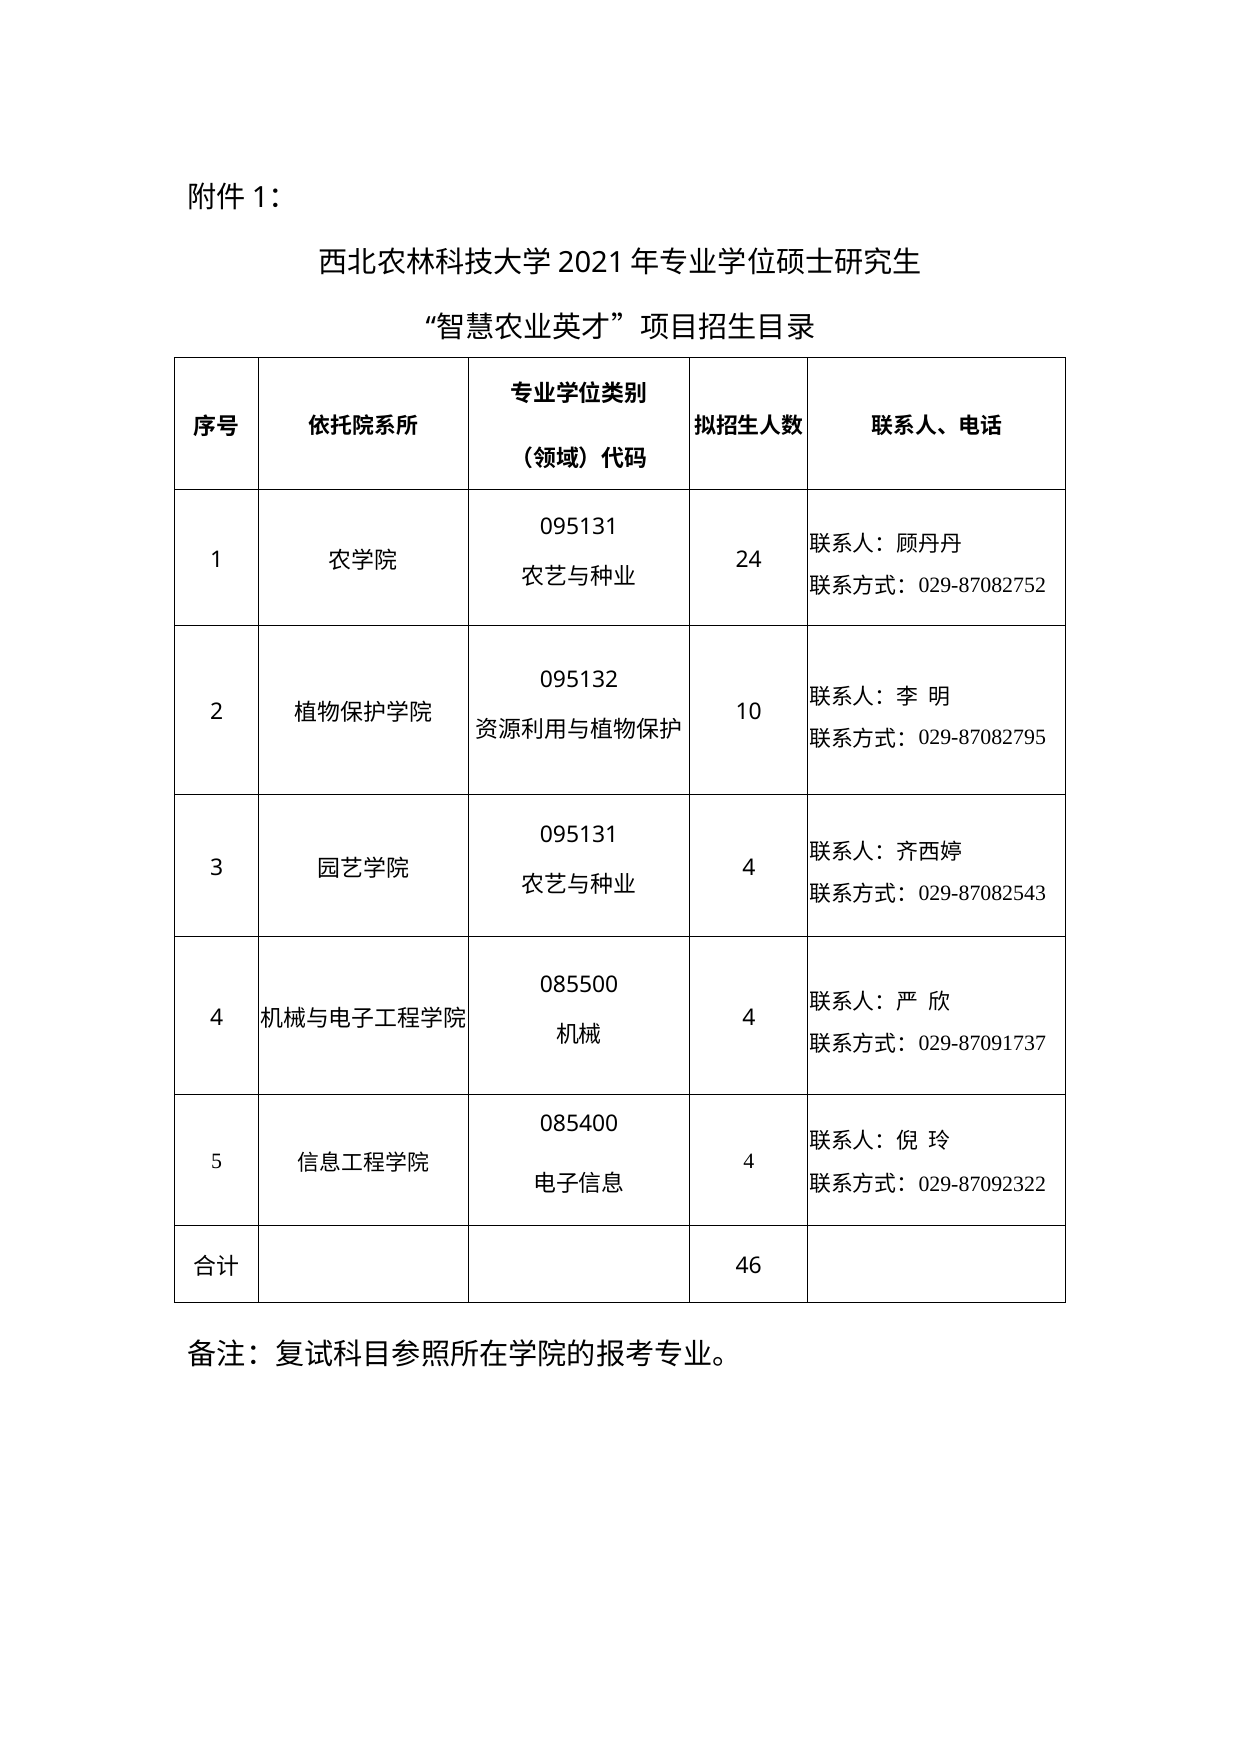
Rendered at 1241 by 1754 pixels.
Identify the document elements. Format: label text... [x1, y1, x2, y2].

table_cell 3 [175, 795, 258, 936]
text 西北农林科技大学2021年专业学位硕士研究生 [187, 227, 1053, 292]
table_cell 10 [690, 626, 807, 794]
table_cell 机械与电子工程学院 [259, 937, 468, 1094]
table_cell 2 [175, 626, 258, 794]
table_header 联系人、电话 [808, 358, 1065, 489]
table_cell 095131 农艺与种业 [469, 795, 689, 936]
table_cell 4 [175, 937, 258, 1094]
table_cell 联系人：李 明 联系方式：029-87082795 [808, 626, 1065, 794]
table_cell 095131 农艺与种业 [469, 490, 689, 625]
table_cell [808, 1226, 1065, 1302]
table_cell 085500 机械 [469, 937, 689, 1094]
table_cell 信息工程学院 [259, 1095, 468, 1224]
table_cell 5 [175, 1095, 258, 1224]
table_header 序号 [175, 358, 258, 489]
table_header 依托院系所 [259, 358, 468, 489]
table_cell 1 [175, 490, 258, 625]
table_cell 合计 [175, 1226, 258, 1302]
table_header 专业学位类别 （领域）代码 [469, 358, 689, 489]
table_cell 联系人：严 欣 联系方式：029-87091737 [808, 937, 1065, 1094]
table_cell 085400 电子信息 [469, 1095, 689, 1224]
table_cell 联系人：倪 玲 联系方式：029-87092322 [808, 1095, 1065, 1224]
table_cell 095132 资源利用与植物保护 [469, 626, 689, 794]
table_cell 4 [690, 795, 807, 936]
table_header 拟招生人数 [690, 358, 807, 489]
table_cell 联系人：齐西婷 联系方式：029-87082543 [808, 795, 1065, 936]
table_cell 4 [690, 937, 807, 1094]
text 附件1： [187, 162, 1053, 227]
text “智慧农业英才”项目招生目录 [187, 292, 1053, 357]
table_cell 园艺学院 [259, 795, 468, 936]
table_cell 联系人：顾丹丹 联系方式：029-87082752 [808, 490, 1065, 625]
table_cell [469, 1226, 689, 1302]
table_cell 农学院 [259, 490, 468, 625]
table_cell 植物保护学院 [259, 626, 468, 794]
table_cell 46 [690, 1226, 807, 1302]
table_cell 4 [690, 1095, 807, 1224]
table_cell [259, 1226, 468, 1302]
table_cell 24 [690, 490, 807, 625]
text 备注：复试科目参照所在学院的报考专业。 [187, 1319, 1053, 1384]
